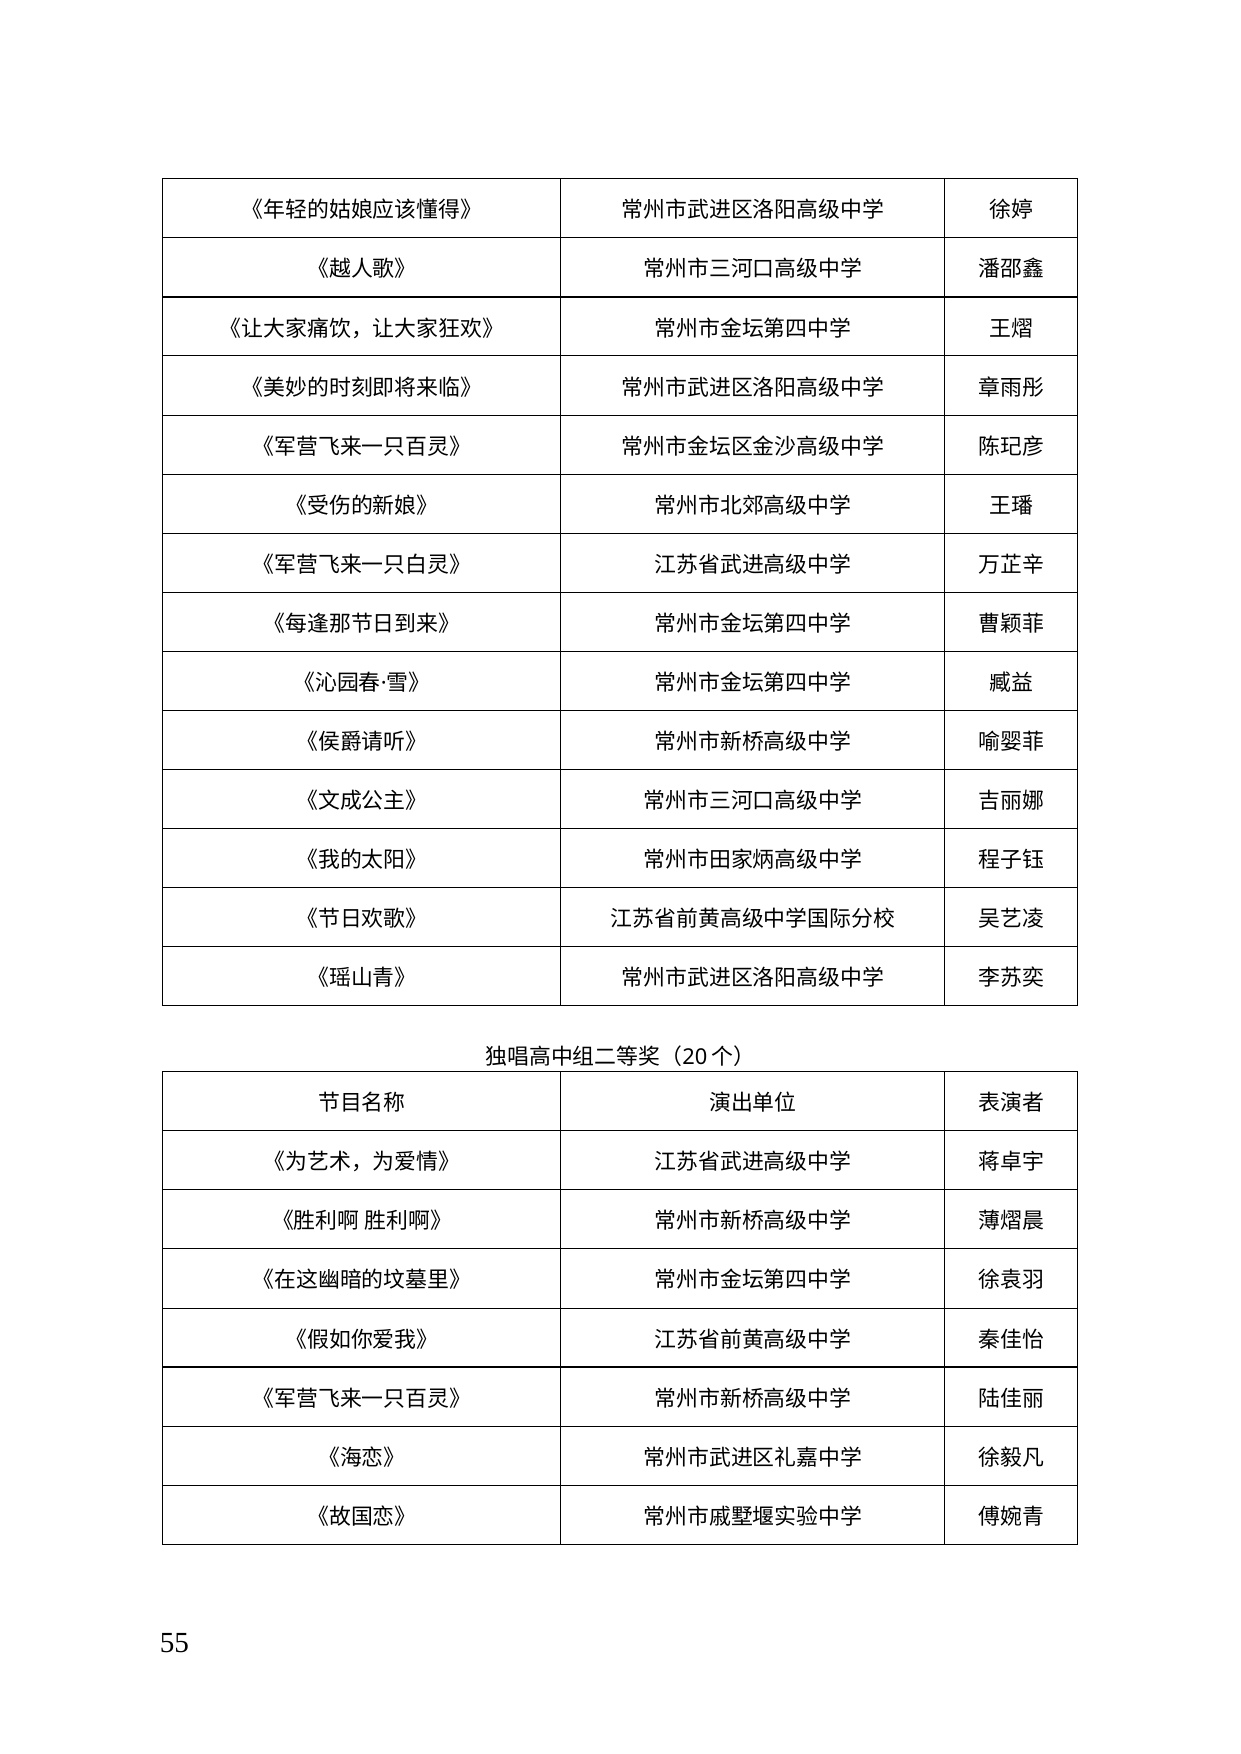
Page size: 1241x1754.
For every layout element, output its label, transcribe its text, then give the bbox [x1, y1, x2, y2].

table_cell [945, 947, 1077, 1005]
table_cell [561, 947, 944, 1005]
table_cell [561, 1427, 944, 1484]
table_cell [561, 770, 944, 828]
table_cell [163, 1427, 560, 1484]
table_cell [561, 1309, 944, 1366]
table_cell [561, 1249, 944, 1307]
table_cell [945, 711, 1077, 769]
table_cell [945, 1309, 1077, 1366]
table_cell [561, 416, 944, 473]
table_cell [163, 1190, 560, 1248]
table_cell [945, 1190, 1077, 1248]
text 独唱高中组二等奖（20个） [159, 1039, 1081, 1071]
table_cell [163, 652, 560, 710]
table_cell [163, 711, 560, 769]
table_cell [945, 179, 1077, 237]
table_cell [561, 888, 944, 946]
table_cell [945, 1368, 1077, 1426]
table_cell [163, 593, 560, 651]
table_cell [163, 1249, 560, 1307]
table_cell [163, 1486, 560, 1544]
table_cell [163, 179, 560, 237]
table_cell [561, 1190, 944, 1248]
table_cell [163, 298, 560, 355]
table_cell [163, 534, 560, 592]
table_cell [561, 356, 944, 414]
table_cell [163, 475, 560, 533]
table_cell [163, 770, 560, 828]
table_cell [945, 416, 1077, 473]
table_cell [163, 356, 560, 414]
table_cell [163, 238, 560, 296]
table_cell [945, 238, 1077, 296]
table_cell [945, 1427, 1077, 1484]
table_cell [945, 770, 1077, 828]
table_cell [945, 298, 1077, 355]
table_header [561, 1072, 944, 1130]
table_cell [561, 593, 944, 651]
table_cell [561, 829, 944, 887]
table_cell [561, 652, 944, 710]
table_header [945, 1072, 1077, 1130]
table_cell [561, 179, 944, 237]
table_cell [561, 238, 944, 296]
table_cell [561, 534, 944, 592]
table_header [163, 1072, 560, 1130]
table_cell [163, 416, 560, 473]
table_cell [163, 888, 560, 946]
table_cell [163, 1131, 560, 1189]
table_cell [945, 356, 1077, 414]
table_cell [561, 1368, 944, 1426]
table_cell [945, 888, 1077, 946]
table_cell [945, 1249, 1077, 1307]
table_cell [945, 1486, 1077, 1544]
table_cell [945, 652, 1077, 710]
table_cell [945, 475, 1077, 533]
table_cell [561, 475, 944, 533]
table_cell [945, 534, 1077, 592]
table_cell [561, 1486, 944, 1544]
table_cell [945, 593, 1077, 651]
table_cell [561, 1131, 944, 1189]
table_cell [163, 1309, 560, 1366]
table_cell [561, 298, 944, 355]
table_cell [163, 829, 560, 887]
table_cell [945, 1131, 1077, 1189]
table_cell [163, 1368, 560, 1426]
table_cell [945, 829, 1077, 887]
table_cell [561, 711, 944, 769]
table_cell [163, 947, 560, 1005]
